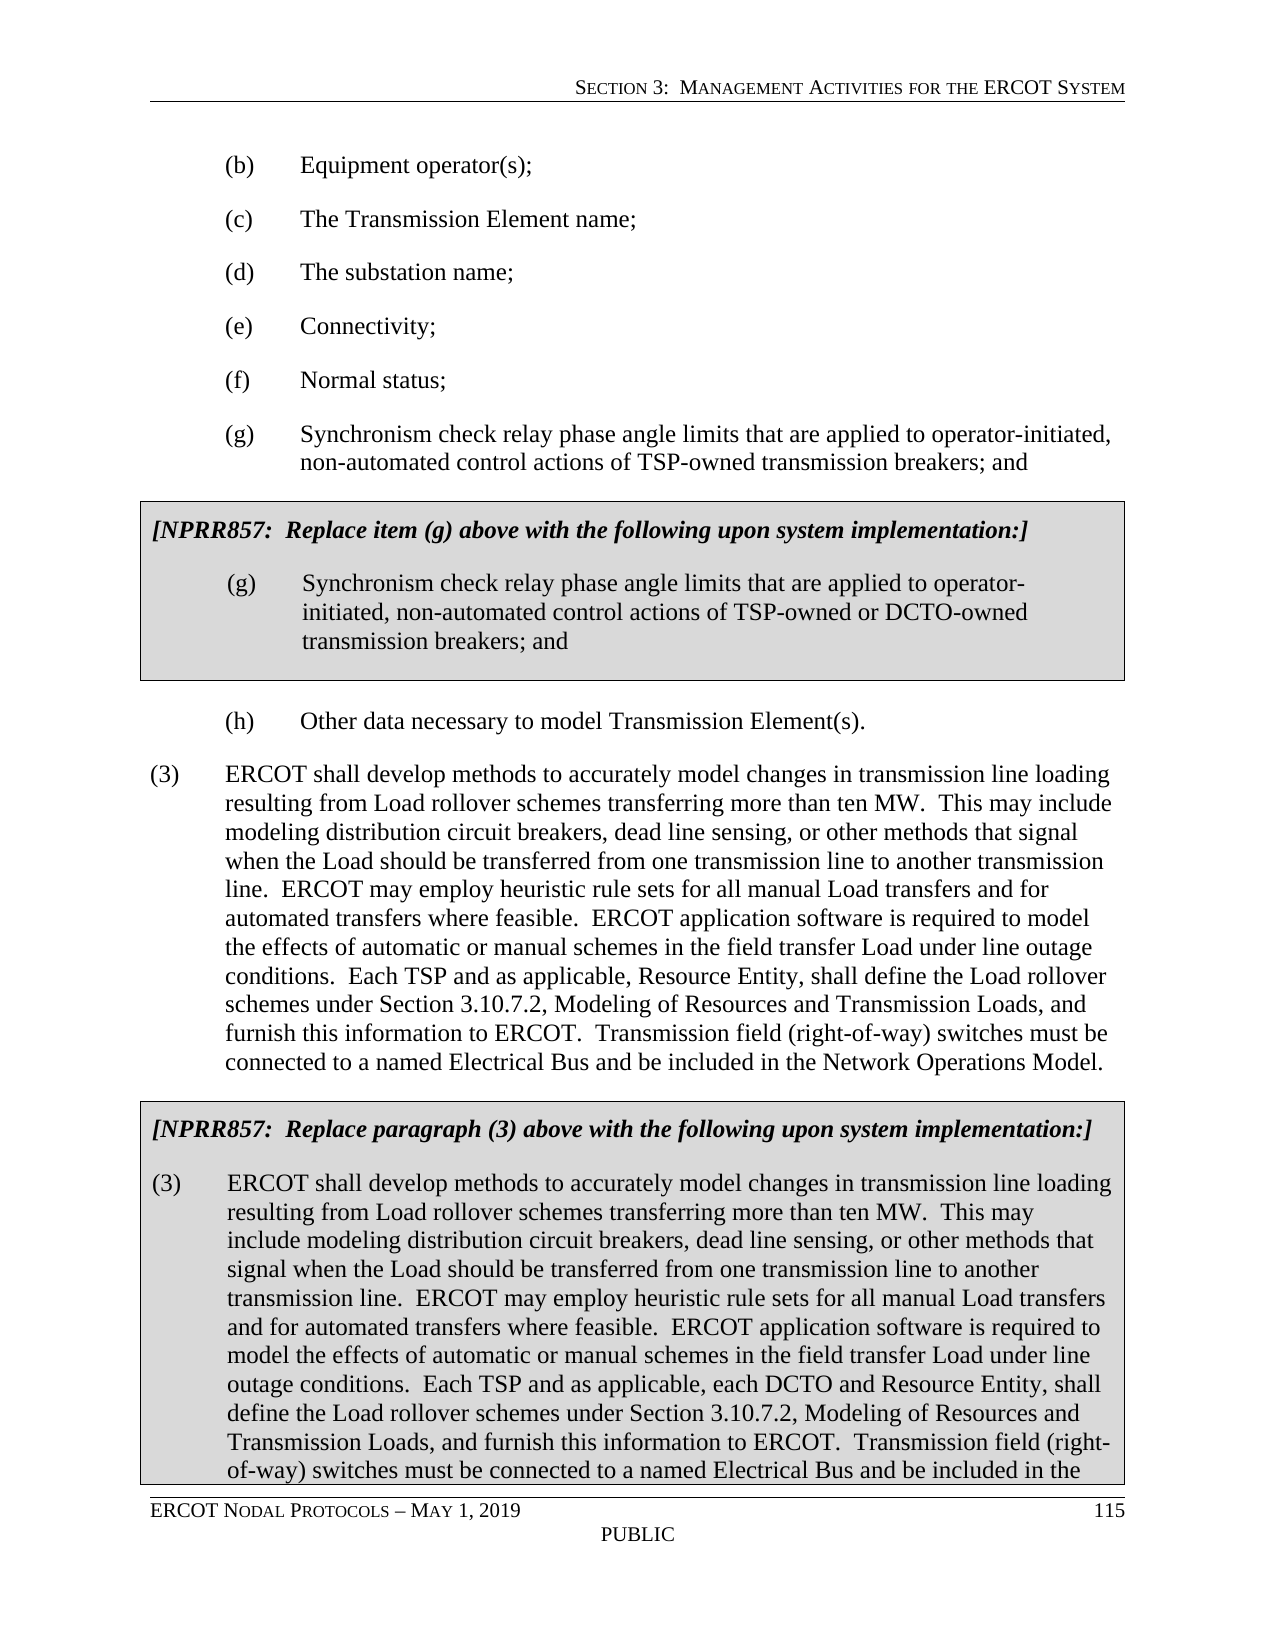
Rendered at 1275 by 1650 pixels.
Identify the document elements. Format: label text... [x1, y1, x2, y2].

list (e) Connectivity; [225, 311, 1125, 340]
list (g) Synchronism check relay phase angle limits that are applied to operator-initiated, non-automated control actions of TSP-owned transmission breakers; and [225, 419, 1125, 476]
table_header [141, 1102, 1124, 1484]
text (3) ERCOT shall develop methods to accurately model changes in transmission line loading resulting from Load rollover schemes transferring more than ten MW. This may include modeling distribution circuit breakers, dead line sensing, or other methods that signal when the Load should be transferred from one transmission line to another transmission line. ERCOT may employ heuristic rule sets for all manual Load transfers and for automated transfers where feasible. ERCOT application software is required to model the effects of automatic or manual schemes in the field transfer Load under line outage conditions. Each TSP and as applicable, Resource Entity, shall define the Load rollover schemes under Section 3.10.7.2, Modeling of Resources and Transmission Loads, and furnish this information to ERCOT. Transmission field (right-of-way) switches must be connected to a named Electrical Bus and be included in the Network Operations Model. [150, 759, 1125, 1076]
list (b) Equipment operator(s); [225, 150, 1125, 179]
list (c) The Transmission Element name; [225, 204, 1125, 232]
list (d) The substation name; [225, 257, 1125, 286]
list (f) Normal status; [225, 365, 1125, 394]
list (h) Other data necessary to model Transmission Element(s). [225, 706, 1125, 734]
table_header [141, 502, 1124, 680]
